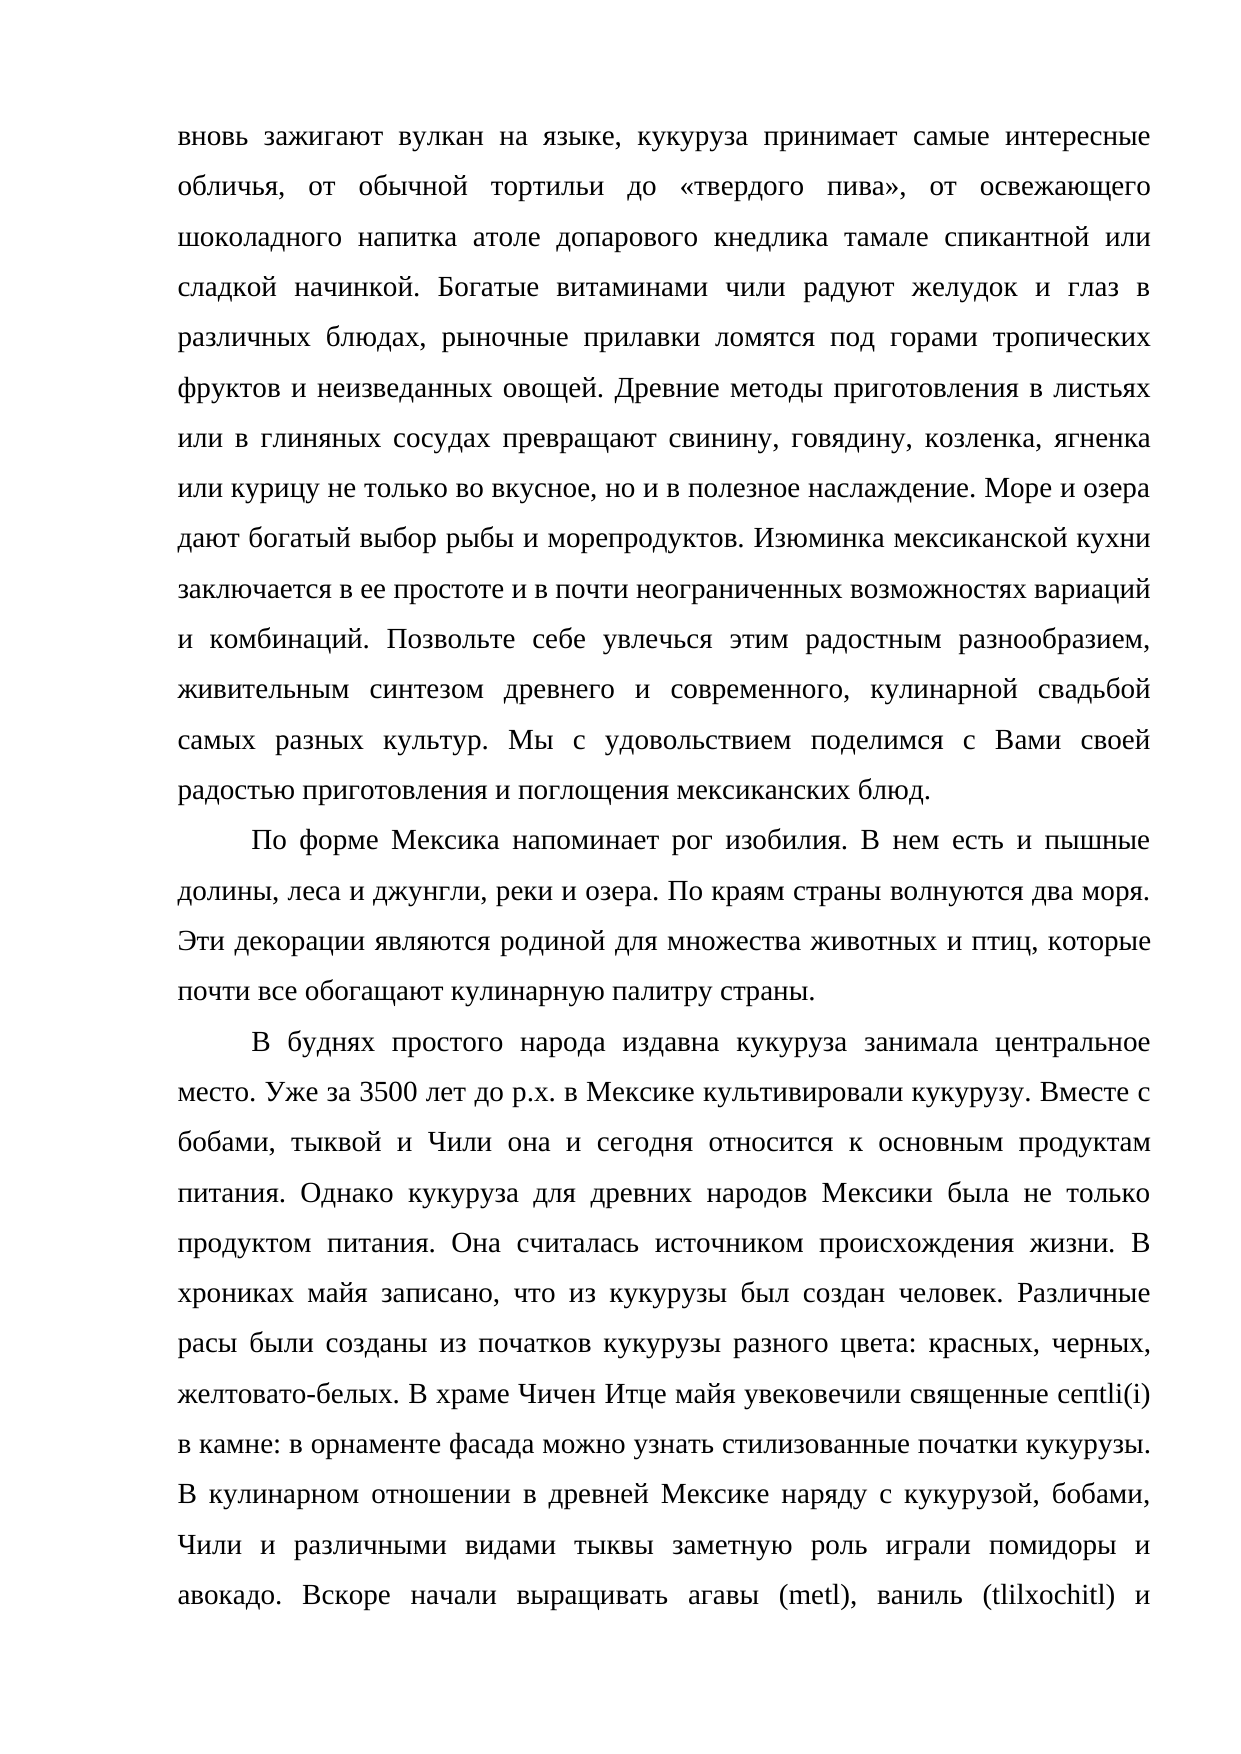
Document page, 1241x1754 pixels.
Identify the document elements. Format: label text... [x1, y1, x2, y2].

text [177, 1024, 1152, 1611]
text По форме Мексика напоминает рог изобилия. В нем есть и пышные долины, леса и джунгли, реки и озера. По краям страны волнуются два моря. Эти декорации являются родиной для множества животных и птиц, которые почти все обогащают кулинарную палитру страны. [177, 822, 1152, 1007]
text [177, 118, 1152, 806]
